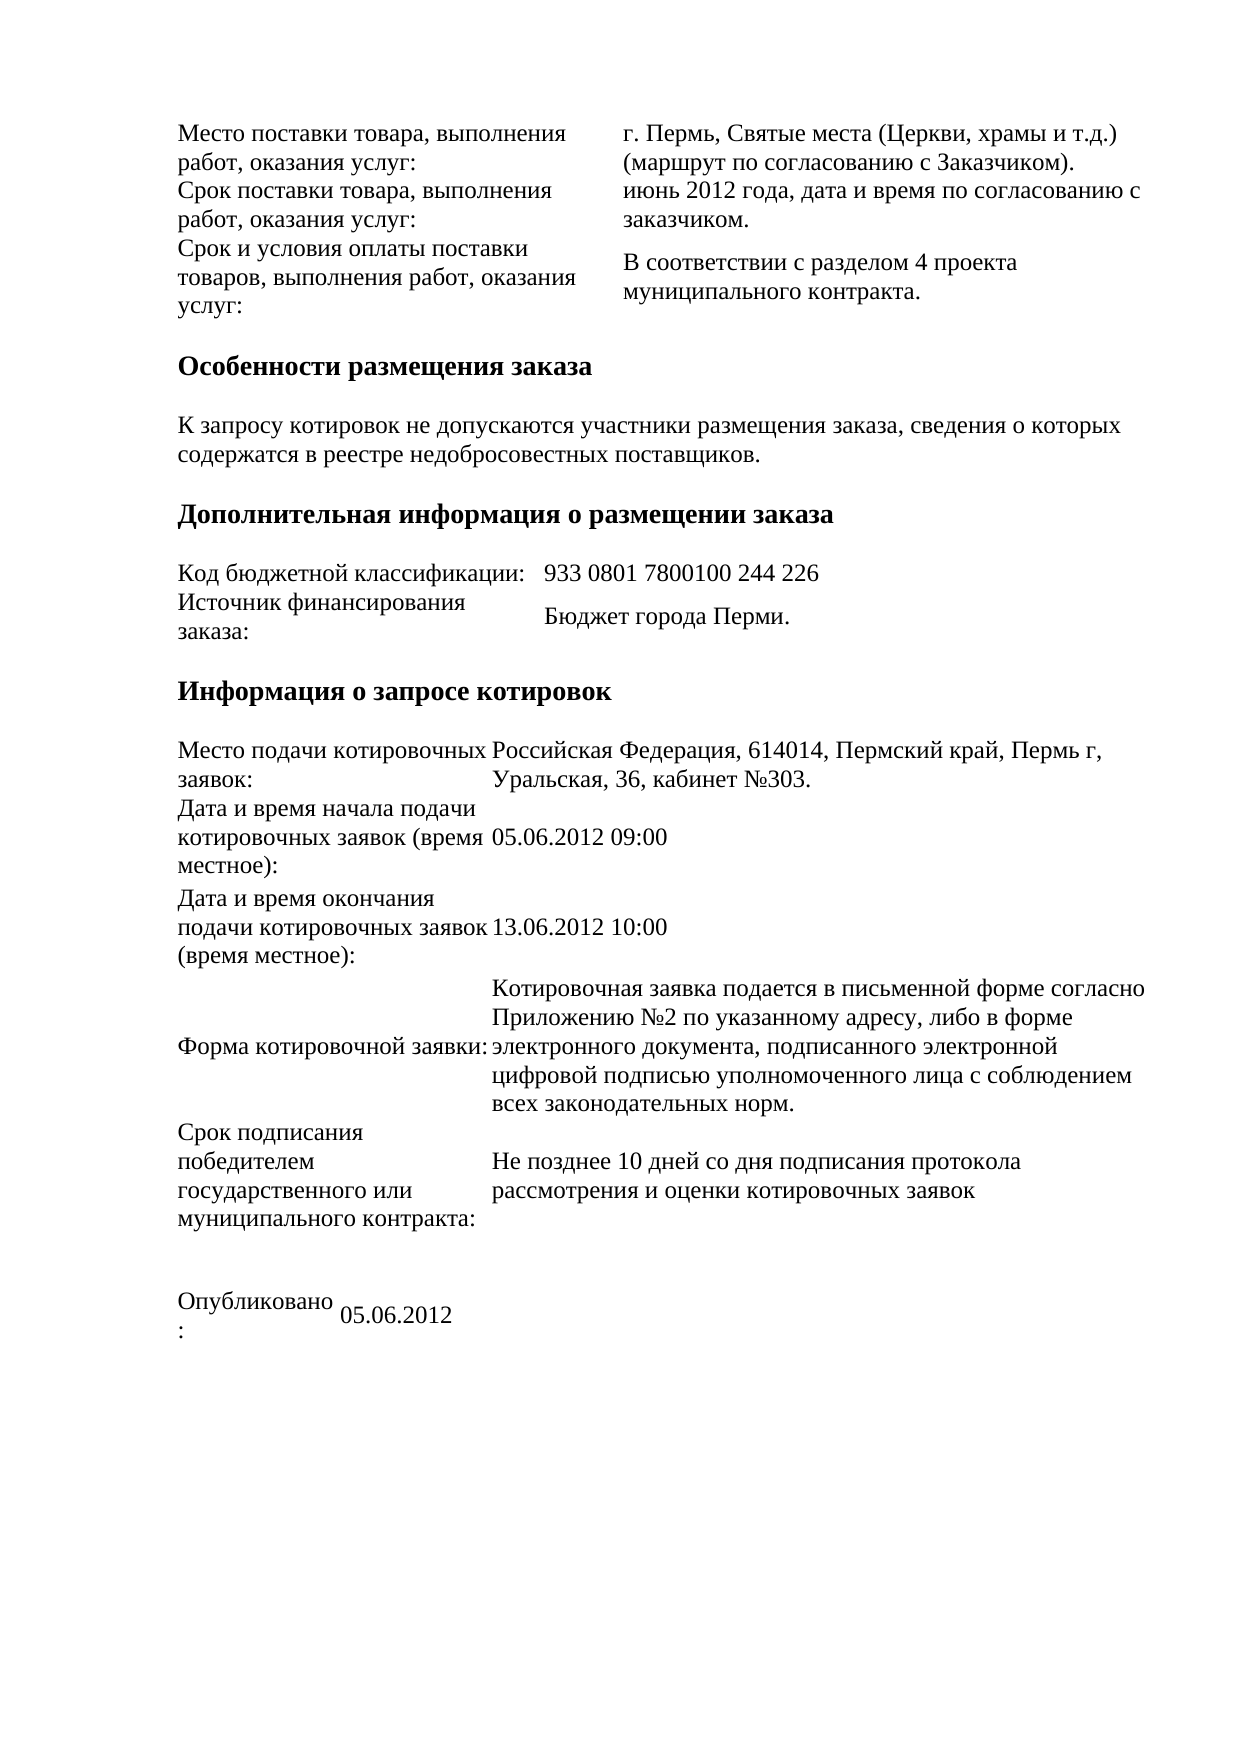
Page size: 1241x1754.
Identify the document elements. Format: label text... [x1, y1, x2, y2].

table_header Российская Федерация, 614014, Пермский край, Пермь г, Уральская, 36, кабинет №303. [492, 735, 1152, 793]
table_cell Срок поставки товара, выполнения работ, оказания услуг: [177, 176, 623, 233]
text К запросу котировок не допускаются участники размещения заказа, сведения о которых содержатся в реестре недобросовестных поставщиков. [177, 410, 1152, 468]
table_cell Дата и время окончания подачи котировочных заявок (время местное): [177, 879, 492, 973]
table_cell июнь 2012 года, дата и время по согласованию с заказчиком. [623, 176, 1152, 233]
table_cell Дата и время начала подачи котировочных заявок (время местное): [177, 793, 492, 879]
text Информация о запросе котировок [177, 674, 1152, 706]
table_cell 05.06.2012 09:00 [492, 793, 1152, 879]
table_header 05.06.2012 [340, 1286, 453, 1343]
table_cell Форма котировочной заявки: [177, 974, 492, 1117]
table_header Код бюджетной классификации: [177, 558, 544, 587]
table_cell Срок и условия оплаты поставки товаров, выполнения работ, оказания услуг: [177, 233, 623, 319]
table_header Место поставки товара, выполнения работ, оказания услуг: [177, 118, 623, 176]
table_cell Не позднее 10 дней со дня подписания протокола рассмотрения и оценки котировочных заявок [492, 1117, 1152, 1232]
text Дополнительная информация о размещении заказа [177, 497, 1152, 529]
table_cell Бюджет города Перми. [544, 587, 819, 644]
table_cell 13.06.2012 10:00 [492, 879, 1152, 973]
table_cell В соответствии с разделом 4 проекта муниципального контракта. [623, 233, 1152, 319]
table_header г. Пермь, Святые места (Церкви, храмы и т.д.) (маршрут по согласованию с Заказчиком). [623, 118, 1152, 176]
table_cell Источник финансирования заказа: [177, 587, 544, 644]
table_header 933 0801 7800100 244 226 [544, 558, 819, 587]
table_header Место подачи котировочных заявок: [177, 735, 492, 793]
table_header Опубликовано: [177, 1286, 340, 1343]
table_cell Срок подписания победителем государственного или муниципального контракта: [177, 1117, 492, 1232]
text Особенности размещения заказа [177, 348, 1152, 381]
table_cell Котировочная заявка подается в письменной форме согласно Приложению №2 по указанному адресу, либо в форме электронного документа, подписанного электронной цифровой подписью уполномоченного лица с соблюдением всех законодательных норм. [492, 974, 1152, 1117]
